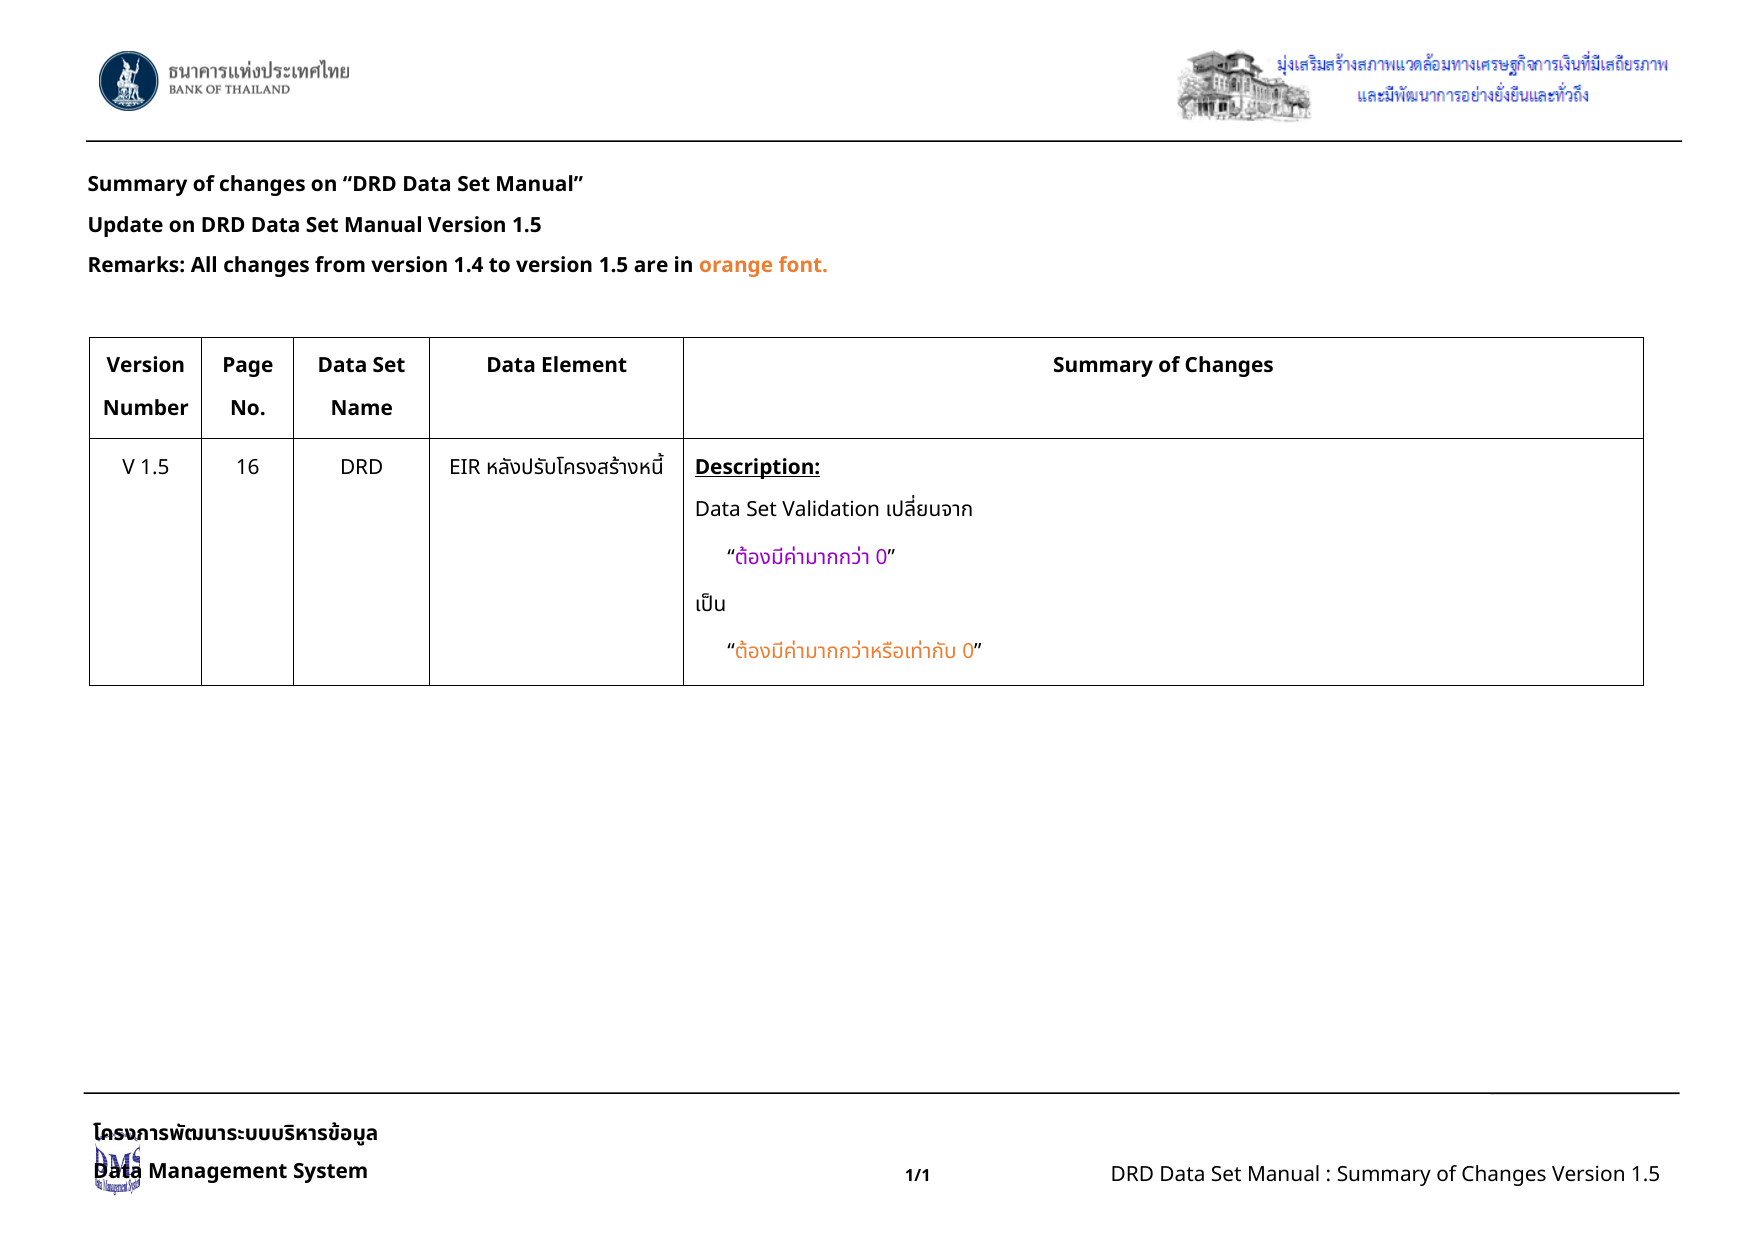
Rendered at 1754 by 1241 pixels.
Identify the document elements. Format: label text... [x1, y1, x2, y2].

table_cell V 1.5 [90, 439, 201, 685]
picture [92, 1128, 144, 1198]
table_header Data Set Name [294, 338, 429, 438]
title Update on DRD Data Set Manual Version 1.5 [87, 210, 1687, 239]
text Remarks: All changes from version 1.4 to version 1.5 are in orange font. [87, 250, 1687, 279]
picture [88, 41, 362, 120]
table_header Version Number [90, 338, 201, 438]
table_cell Description: Data Set Validation เปลี่ยนจาก “ต้องมีค่ามากกว่า 0” เป็น “ต้องมีค่ามากกว่าหรือเท่ากับ 0” [684, 439, 1643, 685]
table_header Data Element [430, 338, 683, 438]
table_cell EIR หลังปรับโครงสร้างหนี้ [430, 439, 683, 685]
table_cell 16 [202, 439, 293, 685]
table_header Summary of Changes [684, 338, 1643, 438]
table_header Page No. [202, 338, 293, 438]
table_cell DRD [294, 439, 429, 685]
picture [1176, 46, 1672, 125]
title Summary of changes on “DRD Data Set Manual” [87, 169, 1687, 198]
